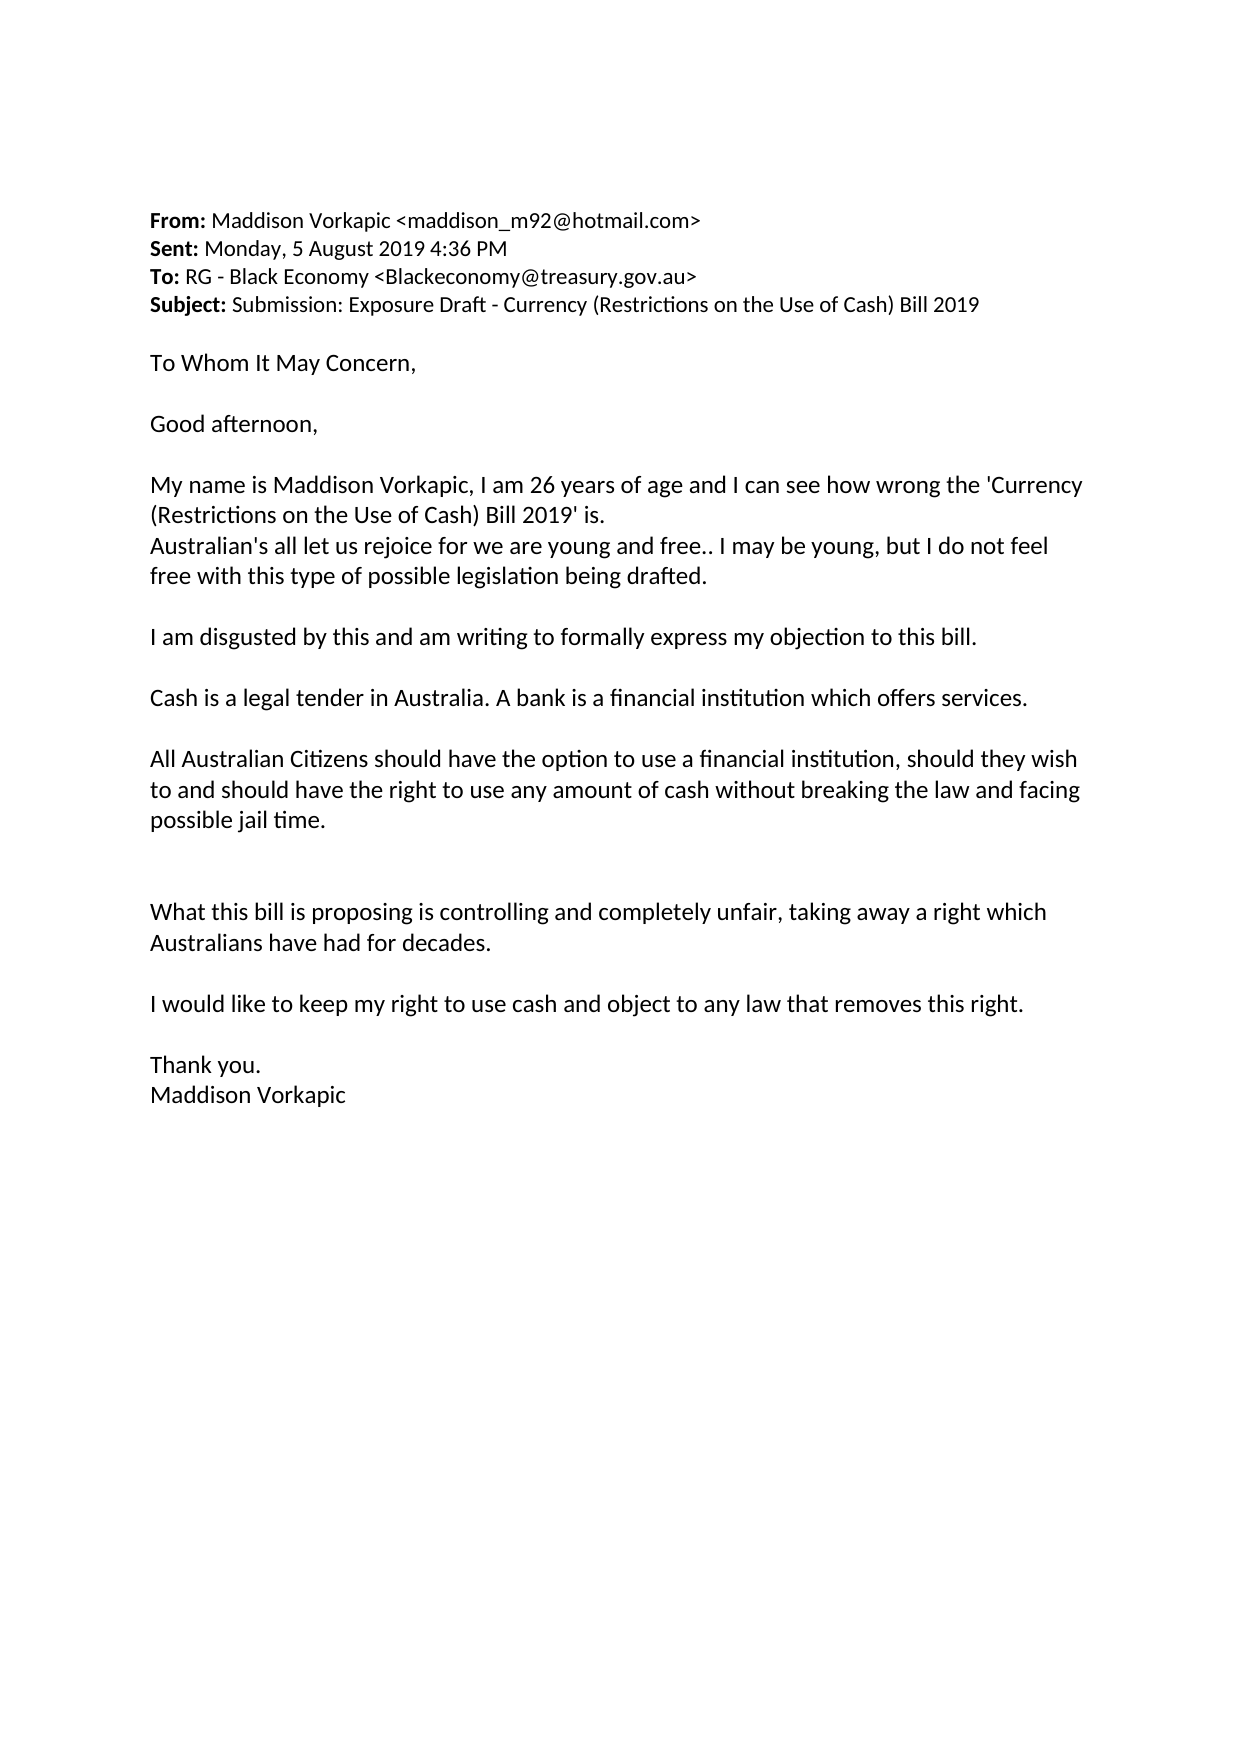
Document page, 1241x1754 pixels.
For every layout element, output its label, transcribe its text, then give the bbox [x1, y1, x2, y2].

text Cash is a legal tender in Australia. A bank is a financial institution which offers services. [150, 683, 1090, 713]
text All Australian Citizens should have the option to use a financial institution, should they wish to and should have the right to use any amount of cash without breaking the law and facing possible jail time. [150, 744, 1090, 835]
text I am disgusted by this and am writing to formally express my objection to this bill. [150, 622, 1090, 652]
text Good afternoon, [150, 408, 1090, 438]
text From: Maddison Vorkapic <maddison_m92@hotmail.com> Sent: Monday, 5 August 2019 4:36 PM To: RG - Black Economy <Blackeconomy@treasury.gov.au> Subject: Submission: Exposure Draft - Currency (Restrictions on the Use of Cash) Bill 2019 [150, 206, 1090, 318]
text Thank you. [150, 1049, 1090, 1079]
text My name is Maddison Vorkapic, I am 26 years of age and I can see how wrong the 'Currency (Restrictions on the Use of Cash) Bill 2019' is. [150, 469, 1090, 530]
text What this bill is proposing is controlling and completely unfair, taking away a right which Australians have had for decades. [150, 896, 1090, 957]
text Australian's all let us rejoice for we are young and free.. I may be young, but I do not feel free with this type of possible legislation being drafted. [150, 530, 1090, 591]
text Maddison Vorkapic [150, 1079, 1090, 1110]
text I would like to keep my right to use cash and object to any law that removes this right. [150, 988, 1090, 1018]
text To Whom It May Concern, [150, 347, 1090, 377]
